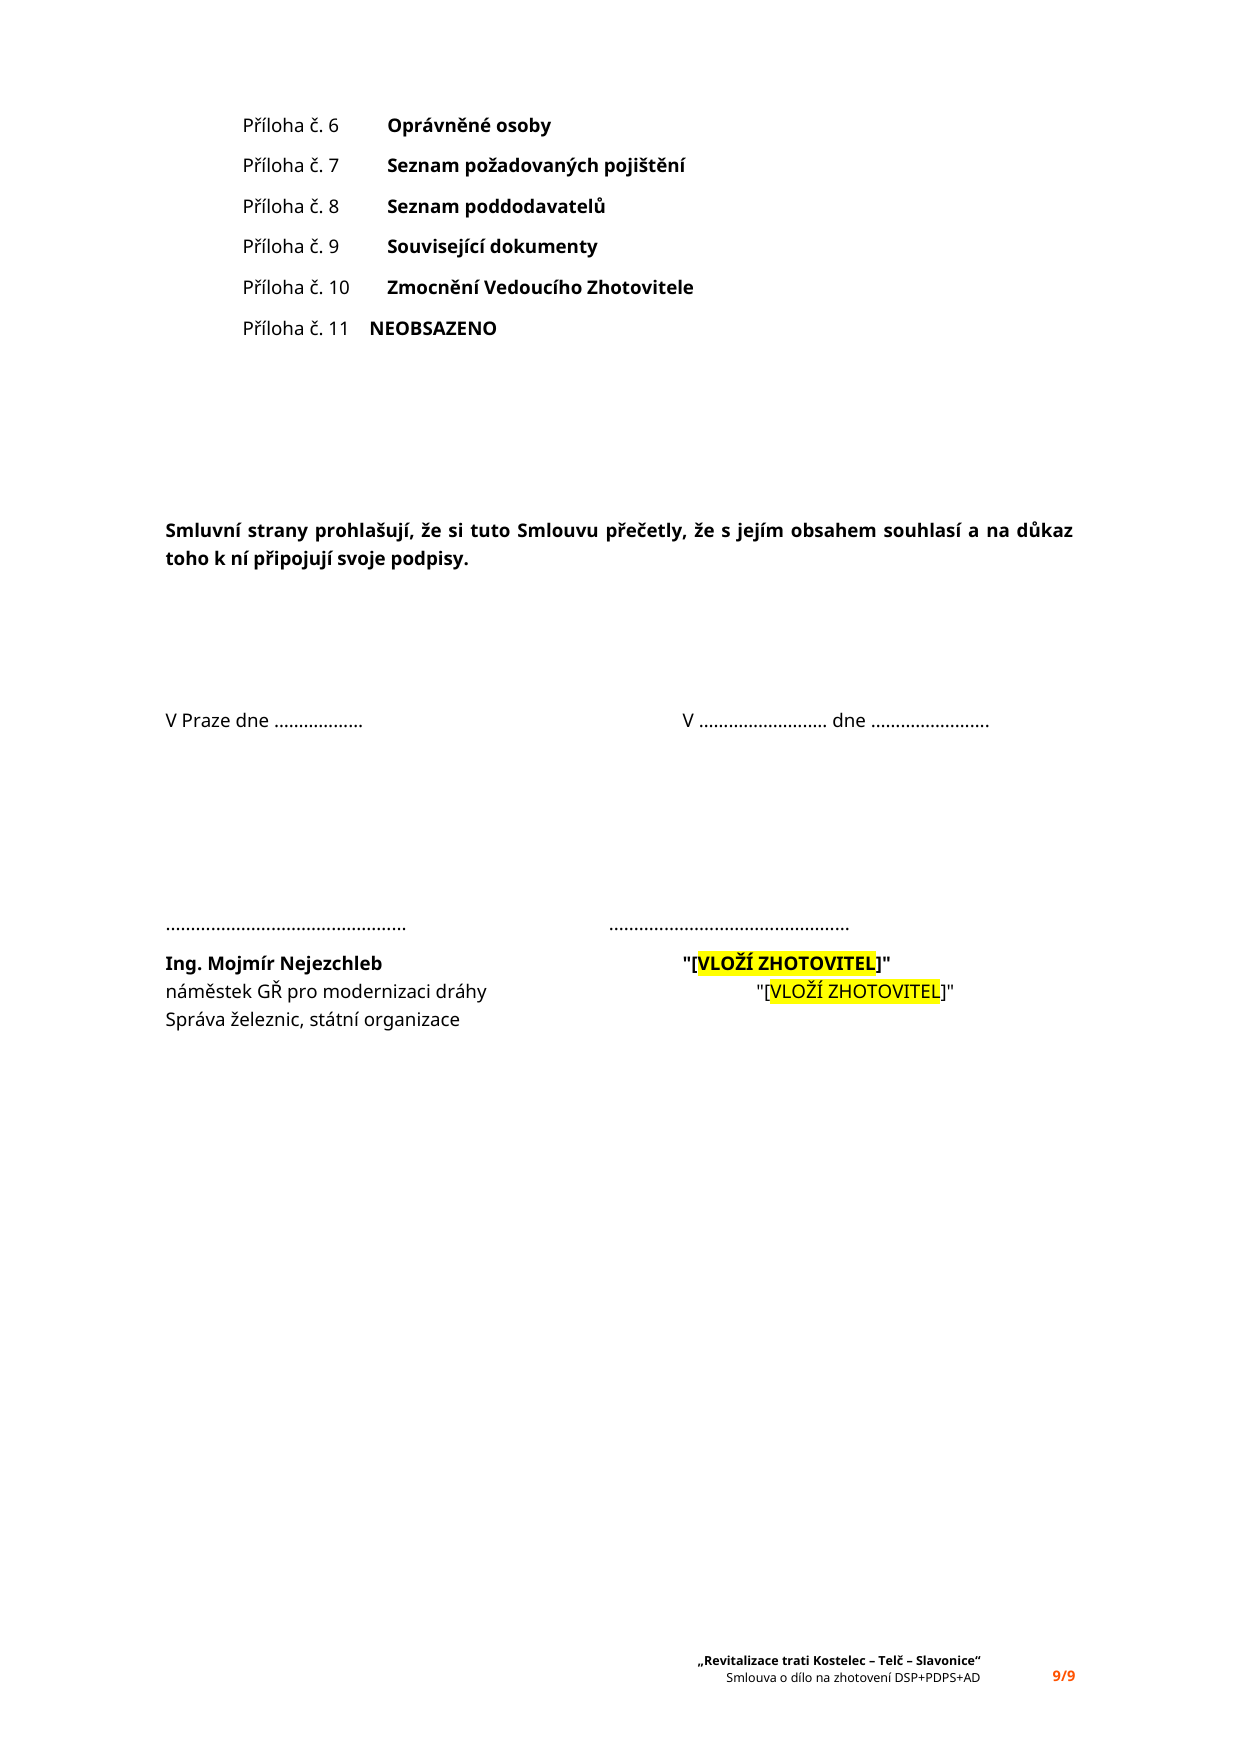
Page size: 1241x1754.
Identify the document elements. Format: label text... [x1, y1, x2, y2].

text Příloha č. 6 Oprávněné osoby [242, 112, 1075, 138]
text Ing. Mojmír Nejezchleb "[VLOŽÍ ZHOTOVITEL]" [165, 951, 698, 976]
text Správa železnic, státní organizace [165, 1007, 1075, 1032]
text Příloha č. 10 Zmocnění Vedoucího Zhotovitele [242, 274, 1075, 300]
text Příloha č. 8 Seznam poddodavatelů [242, 193, 1075, 219]
text Příloha č. 11 NEOBSAZENO [242, 315, 1075, 340]
text ................................................ ................................................ [165, 910, 1075, 936]
text náměstek GŘ pro modernizaci dráhy "[VLOŽÍ ZHOTOVITEL]" [940, 979, 1075, 1004]
text náměstek GŘ pro modernizaci dráhy "[VLOŽÍ ZHOTOVITEL]" [165, 979, 770, 1004]
text Příloha č. 9 Související dokumenty [242, 234, 1075, 259]
text Příloha č. 7 Seznam požadovaných pojištění [242, 153, 1075, 178]
text Smluvní strany prohlašují, že si tuto Smlouvu přečetly, že s jejím obsahem souhlasí a na důkaz toho k ní připojují svoje podpisy. [165, 517, 1075, 571]
text Ing. Mojmír Nejezchleb "[VLOŽÍ ZHOTOVITEL]" [876, 951, 1075, 976]
text V Praze dne ……………… V ………………….…. dne ……………..……. [165, 707, 1075, 733]
